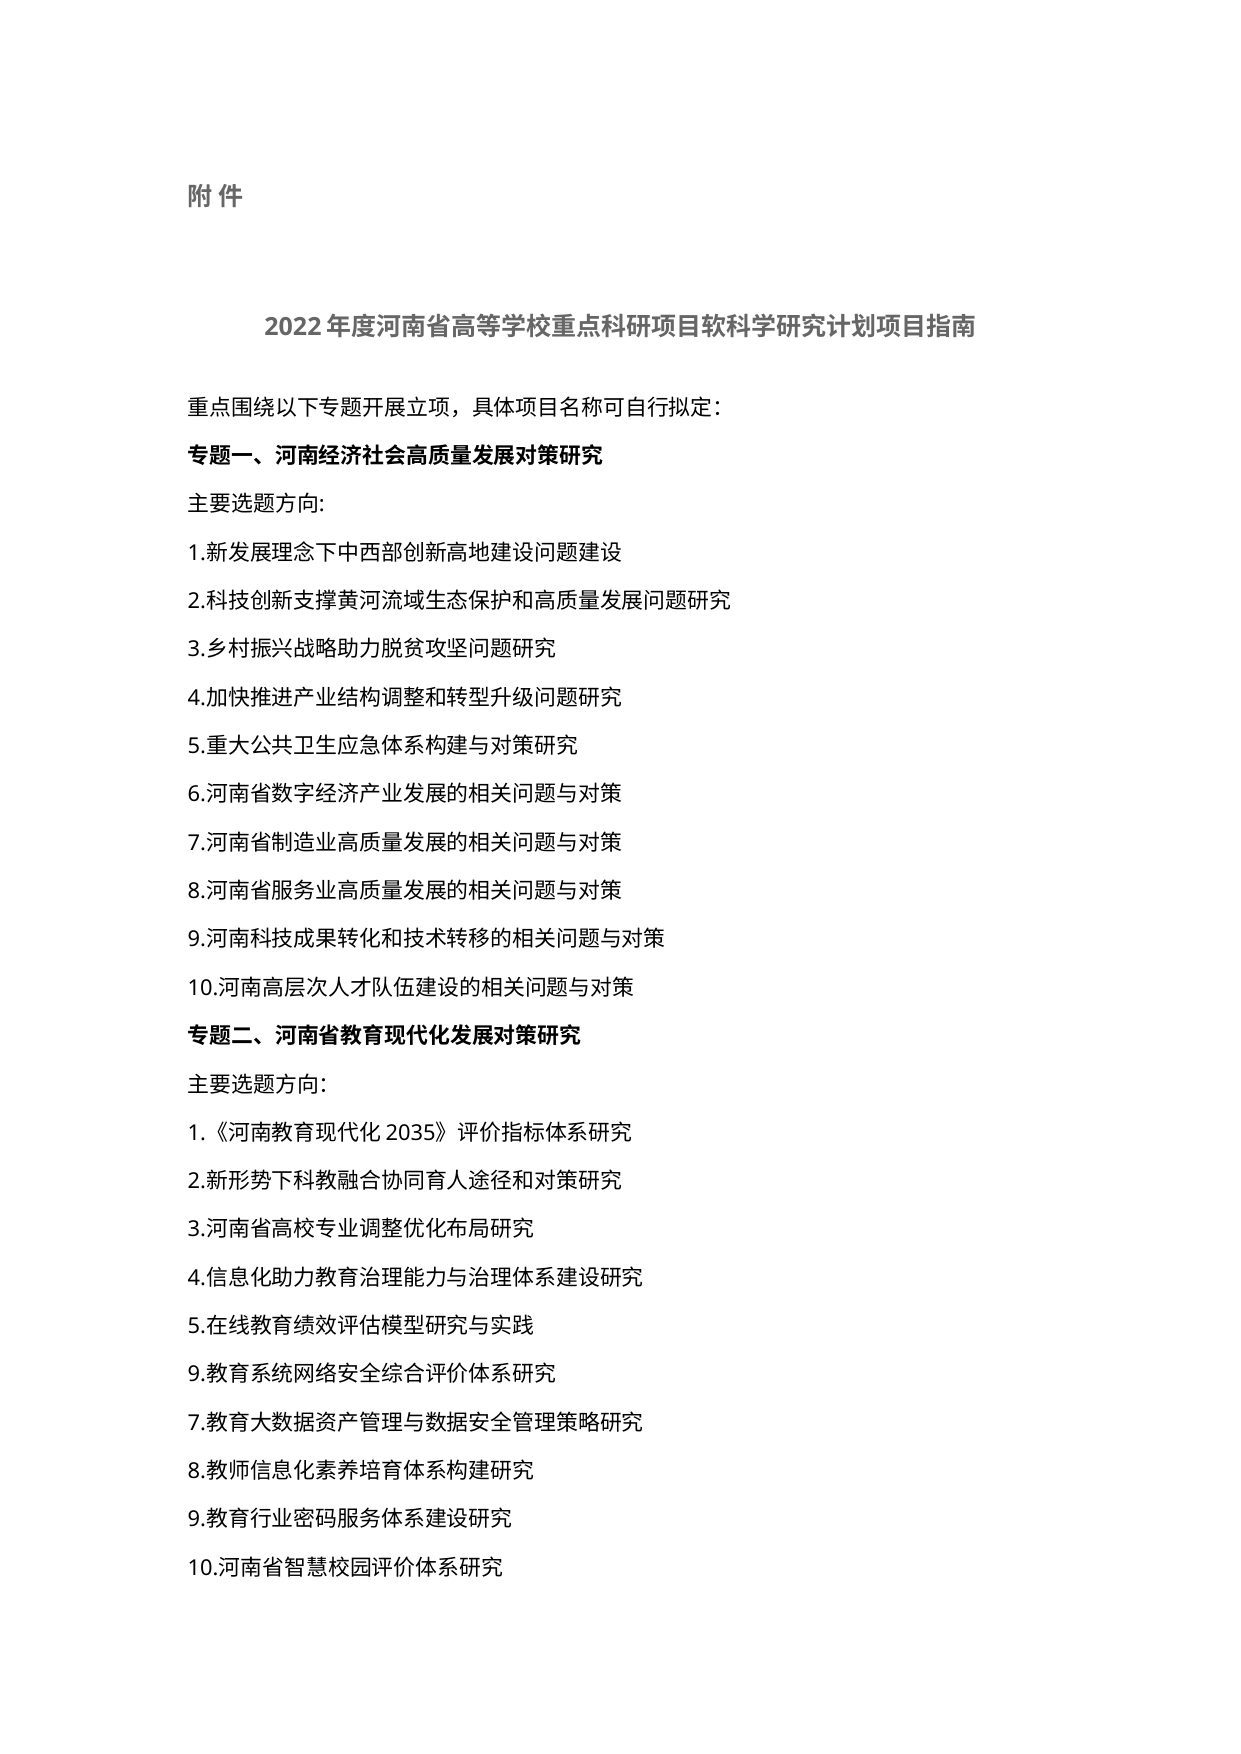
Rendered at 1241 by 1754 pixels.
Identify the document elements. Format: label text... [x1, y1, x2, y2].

text 7.教育大数据资产管理与数据安全管理策略研究 [187, 1404, 1053, 1437]
text 4.加快推进产业结构调整和转型升级问题研究 [187, 679, 1053, 712]
text 10.河南高层次人才队伍建设的相关问题与对策 [187, 969, 1053, 1002]
text 9.教育行业密码服务体系建设研究 [187, 1501, 1053, 1534]
text 1.新发展理念下中西部创新高地建设问题建设 [187, 534, 1053, 567]
text 2.科技创新支撑黄河流域生态保护和高质量发展问题研究 [187, 583, 1053, 615]
text 3.河南省高校专业调整优化布局研究 [187, 1211, 1053, 1244]
text 7.河南省制造业高质量发展的相关问题与对策 [187, 824, 1053, 857]
text 专题二、河南省教育现代化发展对策研究 [187, 1018, 1053, 1050]
text 9.河南科技成果转化和技术转移的相关问题与对策 [187, 921, 1053, 954]
text 主要选题方向: [187, 486, 1053, 519]
text 5.重大公共卫生应急体系构建与对策研究 [187, 728, 1053, 760]
text 附 件 [187, 162, 1053, 227]
text 9.教育系统网络安全综合评价体系研究 [187, 1356, 1053, 1389]
text 1.《河南教育现代化2035》评价指标体系研究 [187, 1114, 1053, 1147]
text 5.在线教育绩效评估模型研究与实践 [187, 1308, 1053, 1340]
text 8.教师信息化素养培育体系构建研究 [187, 1453, 1053, 1485]
text 主要选题方向： [187, 1066, 1053, 1099]
text 6.河南省数字经济产业发展的相关问题与对策 [187, 776, 1053, 809]
text 3.乡村振兴战略助力脱贫攻坚问题研究 [187, 631, 1053, 664]
text 4.信息化助力教育治理能力与治理体系建设研究 [187, 1259, 1053, 1292]
text 2022年度河南省高等学校重点科研项目软科学研究计划项目指南 [187, 292, 1053, 357]
text 重点围绕以下专题开展立项，具体项目名称可自行拟定： [187, 389, 1053, 422]
text 专题一、河南经济社会高质量发展对策研究 [187, 438, 1053, 470]
text 2.新形势下科教融合协同育人途径和对策研究 [187, 1163, 1053, 1195]
text 8.河南省服务业高质量发展的相关问题与对策 [187, 873, 1053, 905]
text 10.河南省智慧校园评价体系研究 [187, 1549, 1053, 1582]
